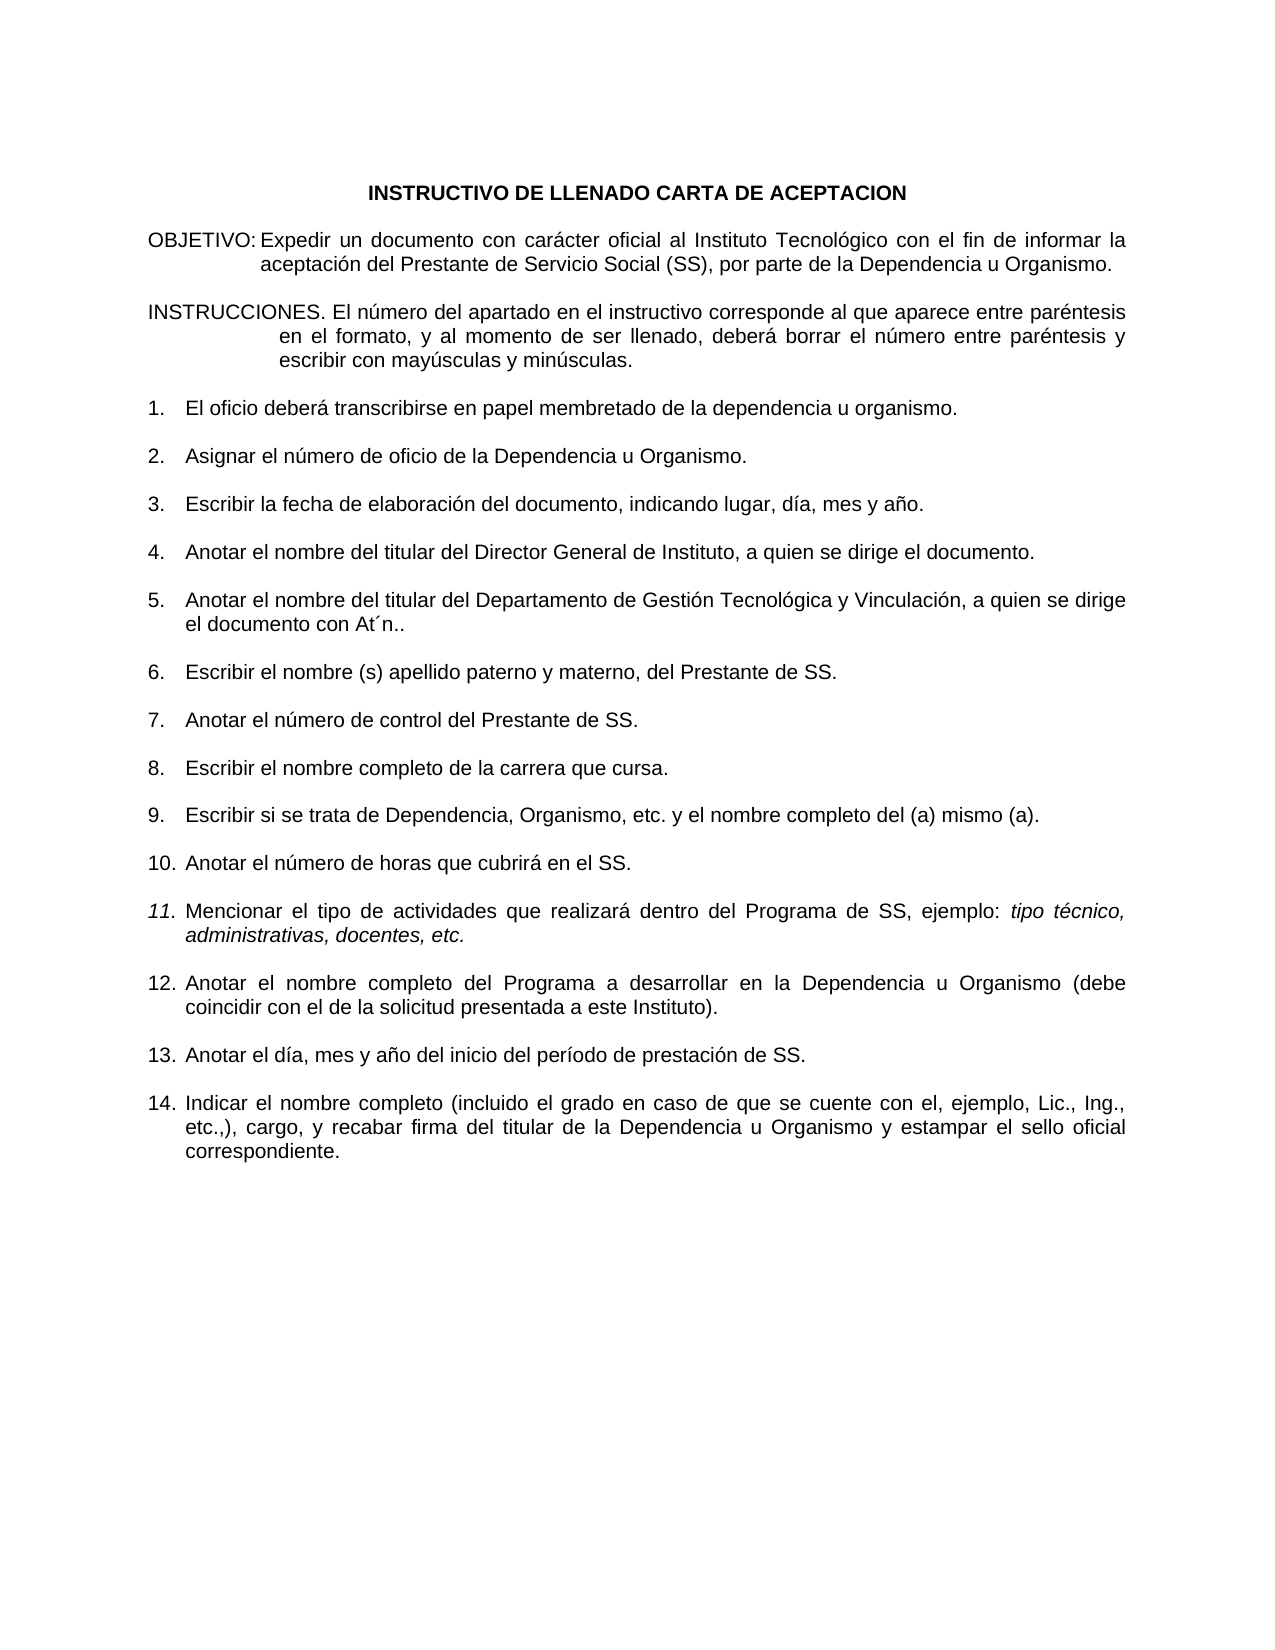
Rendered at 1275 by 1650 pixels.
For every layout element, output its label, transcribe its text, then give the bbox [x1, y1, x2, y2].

list Anotar el número de control del Prestante de SS. [148, 707, 1127, 731]
list Anotar el número de horas que cubrirá en el SS. [148, 851, 1127, 875]
list Anotar el día, mes y año del inicio del período de prestación de SS. [148, 1043, 1127, 1067]
list Escribir el nombre (s) apellido paterno y materno, del Prestante de SS. [148, 659, 1127, 683]
list Indicar el nombre completo (incluido el grado en caso de que se cuente con el, ejemplo, Lic., Ing., etc.,), cargo, y recabar firma del titular de la Dependencia u Organismo y estampar el sello oficial correspondiente. [148, 1091, 1127, 1163]
list El oficio deberá transcribirse en papel membretado de la dependencia u organismo. [148, 396, 1127, 420]
list Anotar el nombre del titular del Director General de Instituto, a quien se dirige el documento. [148, 540, 1127, 564]
list Anotar el nombre del titular del Departamento de Gestión Tecnológica y Vinculación, a quien se dirige el documento con At´n.. [148, 588, 1127, 636]
list Escribir la fecha de elaboración del documento, indicando lugar, día, mes y año. [148, 492, 1127, 516]
text INSTRUCTIVO DE LLENADO CARTA DE ACEPTACION [148, 180, 1127, 204]
list Escribir si se trata de Dependencia, Organismo, etc. y el nombre completo del (a) mismo (a). [148, 803, 1127, 827]
text OBJETIVO: Expedir un documento con carácter oficial al Instituto Tecnológico con el fin de informar la aceptación del Prestante de Servicio Social (SS), por parte de la Dependencia u Organismo. [148, 228, 1127, 276]
list Escribir el nombre completo de la carrera que cursa. [148, 755, 1127, 779]
list Asignar el número de oficio de la Dependencia u Organismo. [148, 444, 1127, 468]
list Mencionar el tipo de actividades que realizará dentro del Programa de SS, ejemplo: tipo técnico, administrativas, docentes, etc. [148, 899, 1127, 947]
list Anotar el nombre completo del Programa a desarrollar en la Dependencia u Organismo (debe coincidir con el de la solicitud presentada a este Instituto). [148, 971, 1127, 1019]
text INSTRUCCIONES. El número del apartado en el instructivo corresponde al que aparece entre paréntesis en el formato, y al momento de ser llenado, deberá borrar el número entre paréntesis y escribir con mayúsculas y minúsculas. [148, 300, 1127, 372]
